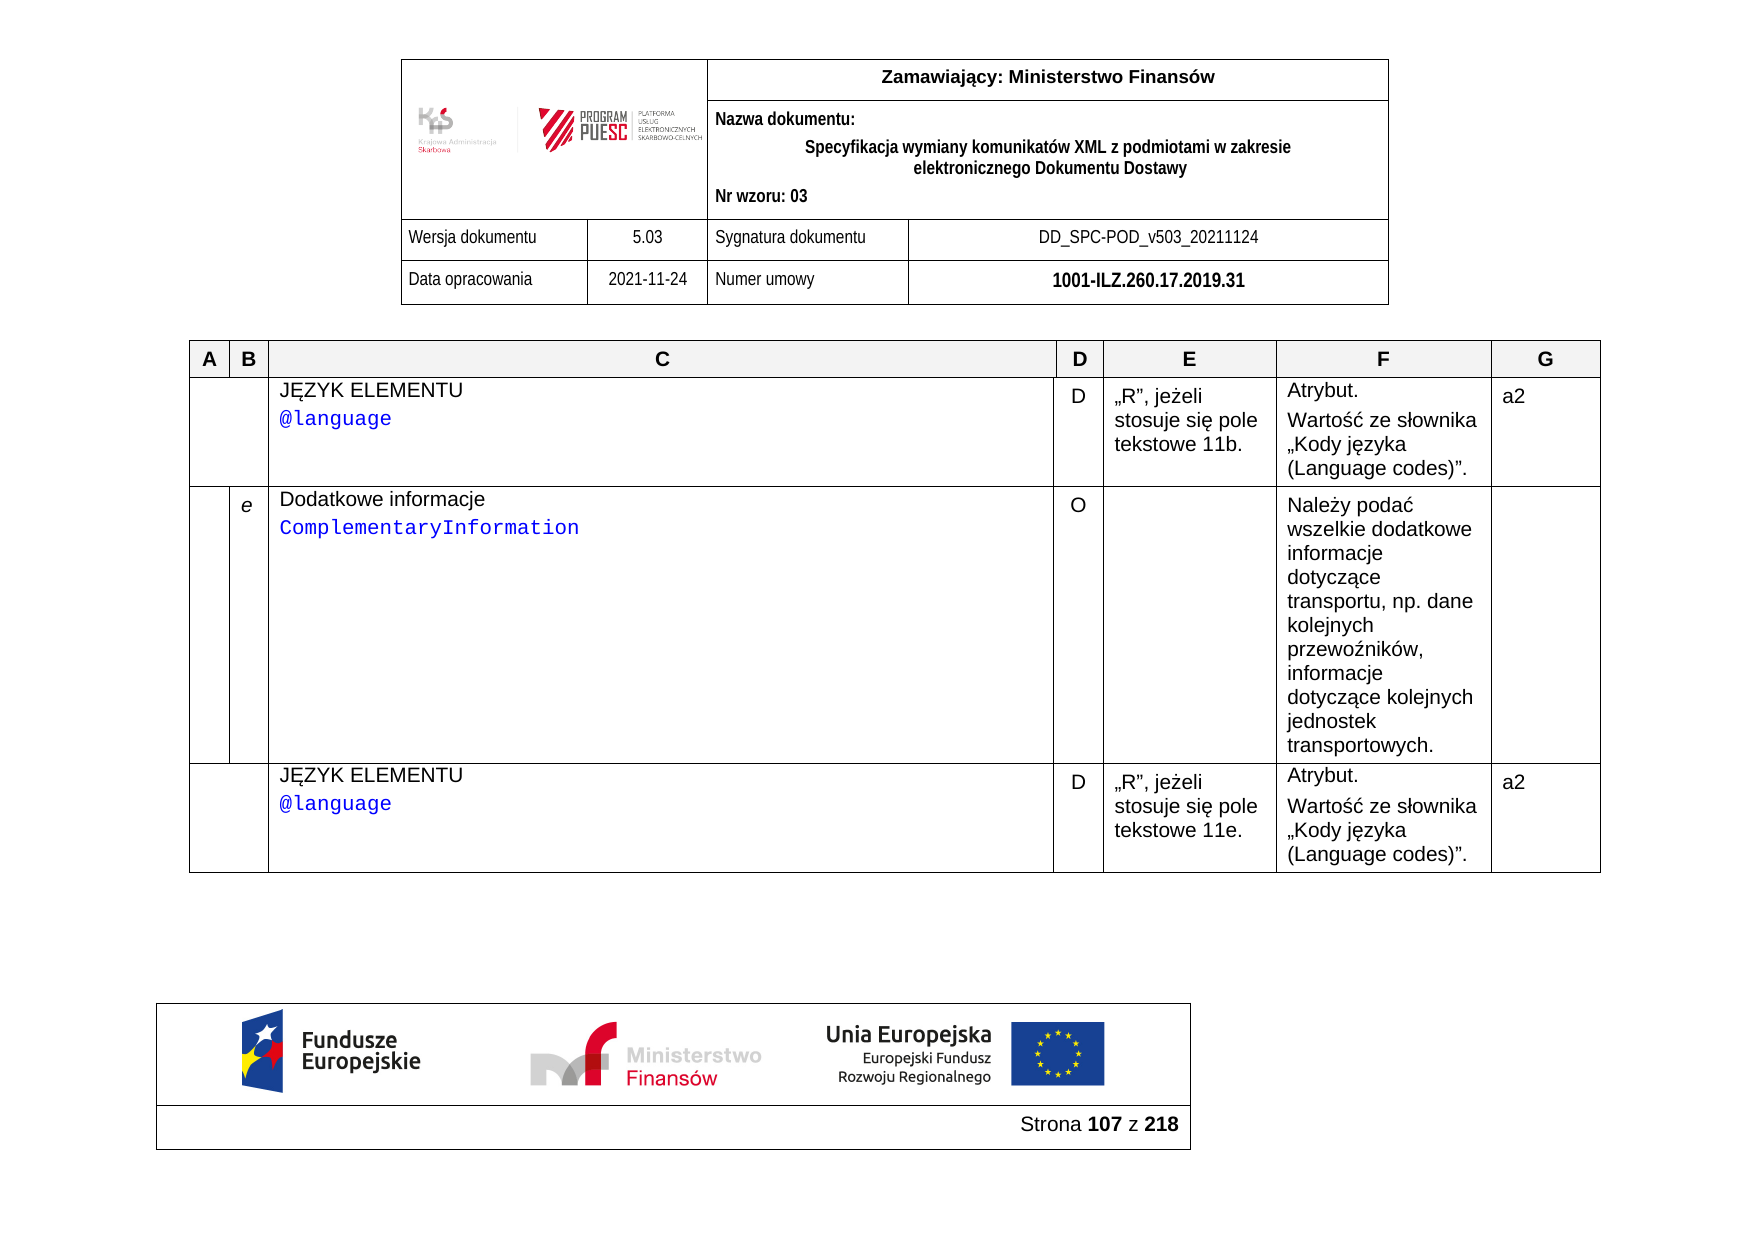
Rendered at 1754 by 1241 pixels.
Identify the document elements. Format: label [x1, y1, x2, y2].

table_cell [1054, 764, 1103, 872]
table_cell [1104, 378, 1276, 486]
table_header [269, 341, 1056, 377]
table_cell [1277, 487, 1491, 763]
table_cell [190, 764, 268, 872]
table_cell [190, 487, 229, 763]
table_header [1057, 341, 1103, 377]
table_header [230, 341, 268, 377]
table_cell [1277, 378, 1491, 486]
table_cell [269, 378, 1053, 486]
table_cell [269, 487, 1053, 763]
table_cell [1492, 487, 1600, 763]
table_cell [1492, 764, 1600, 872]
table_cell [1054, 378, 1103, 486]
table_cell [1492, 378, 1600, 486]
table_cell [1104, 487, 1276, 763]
picture [408, 97, 702, 163]
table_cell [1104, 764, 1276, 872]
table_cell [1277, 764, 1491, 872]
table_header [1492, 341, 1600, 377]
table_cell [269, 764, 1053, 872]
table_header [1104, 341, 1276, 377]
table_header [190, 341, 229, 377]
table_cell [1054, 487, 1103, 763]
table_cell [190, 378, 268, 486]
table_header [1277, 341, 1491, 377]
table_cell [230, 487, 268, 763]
picture [242, 1009, 1105, 1093]
